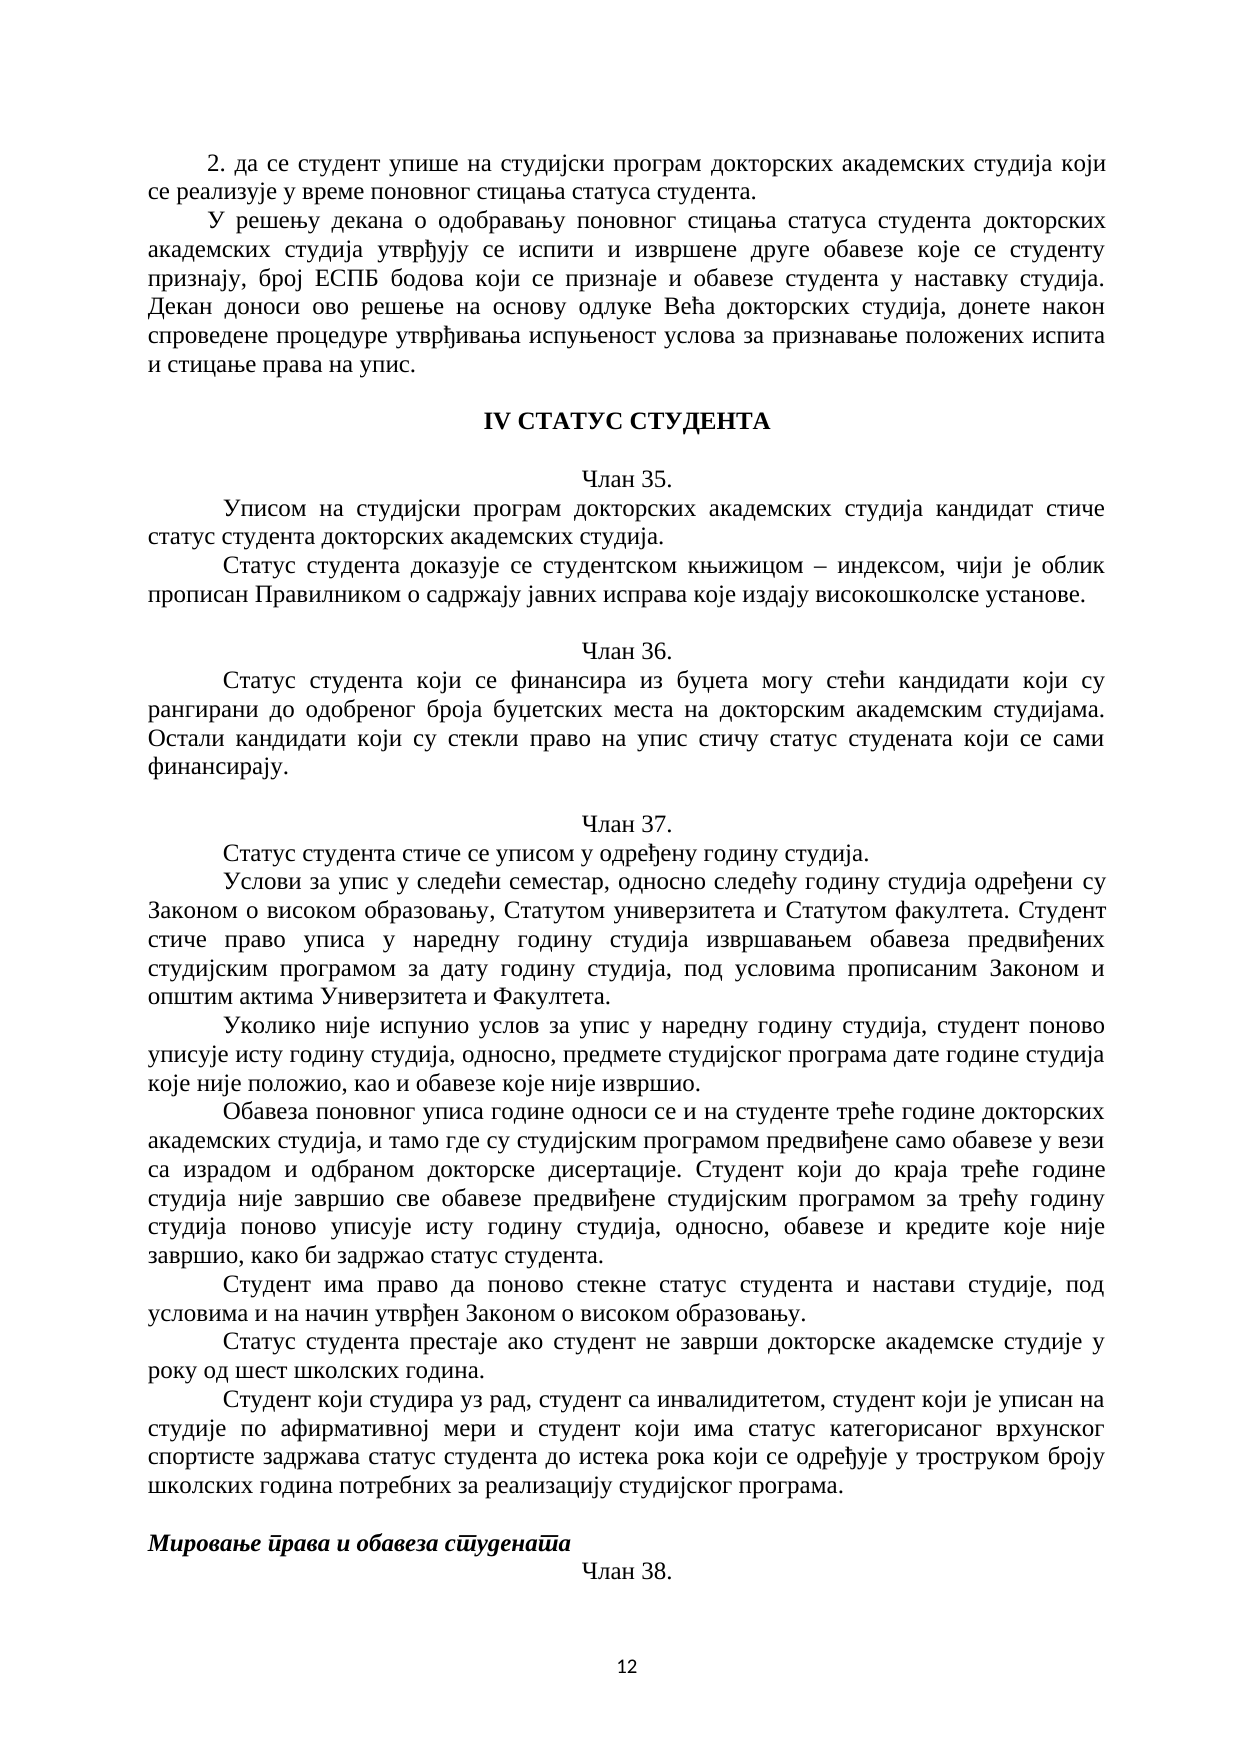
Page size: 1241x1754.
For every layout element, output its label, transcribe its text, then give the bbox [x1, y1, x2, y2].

text 2. да се студент упише на студијски програм докторских академских студија који се реализује у време поновног стицања статуса студента. [148, 148, 1106, 205]
text Статус студента доказује се студентском књижицом – индексом, чији је облик прописан Правилником о садржају јавних исправа које издају високошколске установе. [148, 550, 1106, 608]
text Статус студента престаје ако студент не заврши докторске академске студије у року од шест школских година. [148, 1326, 1106, 1384]
text Члан 38. [148, 1556, 1106, 1585]
text Студент који студира уз рад, студент са инвалидитетом, студент који је уписан на студије по афирмативној мери и студент који има статус категорисаног врхунског спортисте задржава статус студента до истека рока који се одређује у троструком броју школских година потребних за реализацију студијског програма. [148, 1384, 1106, 1499]
text У решењу декана о одобравању поновног стицања статуса студента докторских академских студија утврђују се испити и извршене друге обавезе које се студенту признају, број ЕСПБ бодова који се признаје и обавезе студента у наставку студија. Декан доноси ово решење на основу одлуке Већа докторских студија, донете након спроведене процедуре утврђивања испуњеност услова за признавање положених испита и стицање права на упис. [148, 205, 1106, 378]
text Уписом на студијски програм докторских академских студија кандидат стиче статус студента докторских академских студија. [148, 493, 1106, 550]
text Студент има право да поново стекне статус студента и настави студије, под условима и на начин утврђен Законом о високом образовању. [148, 1269, 1106, 1326]
text Члан 35. [148, 464, 1106, 493]
text Статус студента који се финансира из буџета могу стећи кандидати који су рангирани до одобреног броја буџетских места на докторским академским студијама. Остали кандидати који су стекли право на упис стичу статус студената који се сами финансирају. [148, 665, 1106, 780]
text Обавеза поновног уписа године односи се и на студенте треће године докторских академских студија, и тамо где су студијским програмом предвиђене само обавезе у вези са израдом и одбраном докторске дисертације. Студент који до краја треће године студија није завршио све обавезе предвиђене студијским програмом за трећу годину студија поново уписује исту годину студија, односно, обавезе и кредите које није завршио, како би задржао статус студента. [148, 1096, 1106, 1269]
text IV СТАТУС СТУДЕНТА [148, 406, 1106, 435]
text Услови за упис у следећи семестар, односно следећу годину студија одређени су Законом о високом образовању, Статутом универзитета и Статутом факултета. Студент стиче право уписа у наредну годину студија извршавањем обавеза предвиђених студијским програмом за дату годину студија, под условима прописаним Законом и општим актима Универзитета и Факултета. [148, 866, 1106, 1010]
text Уколико није испунио услов за упис у наредну годину студија, студент поново уписује исту годину студија, односно, предмете студијског програма дате године студија које није положио, као и обавезе које није извршио. [148, 1010, 1106, 1096]
text Члан 37. [148, 809, 1106, 838]
text Члан 36. [148, 636, 1106, 665]
text Статус студента стиче се уписом у одређену годину студија. [148, 838, 1106, 866]
text Мировање права и обавеза студената [148, 1528, 1106, 1556]
